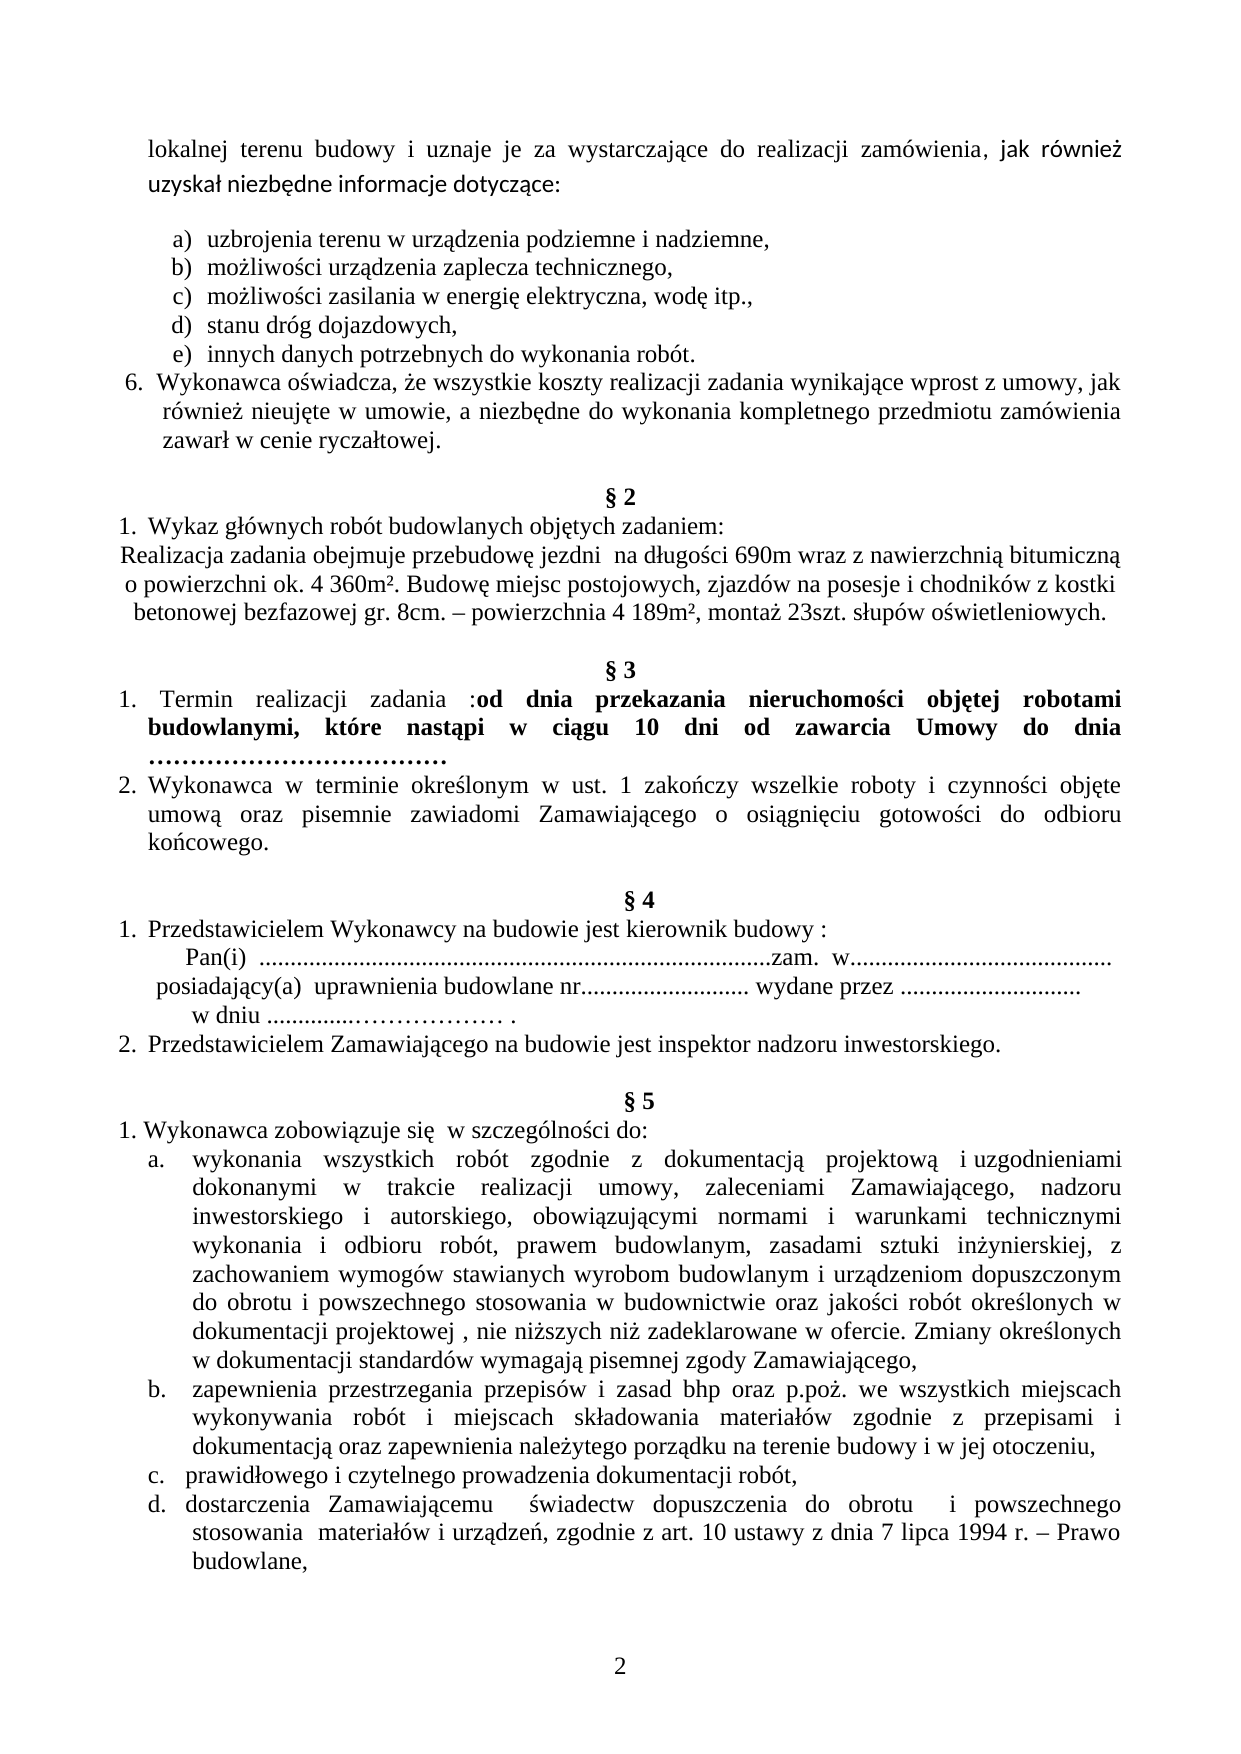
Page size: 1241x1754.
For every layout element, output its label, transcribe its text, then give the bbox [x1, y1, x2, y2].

text c. prawidłowego i czytelnego prowadzenia dokumentacji robót, [148, 1460, 1122, 1489]
list Przedstawicielem Wykonawcy na budowie jest kierownik budowy : [118, 914, 1122, 942]
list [110, 133, 1122, 198]
list Wykaz głównych robót budowlanych objętych zadaniem: [118, 511, 1122, 540]
list możliwości zasilania w energię elektryczna, wodę itp., [192, 281, 1122, 310]
text § 2 [118, 482, 1122, 511]
list Przedstawicielem Zamawiającego na budowie jest inspektor nadzoru inwestorskiego. [118, 1029, 1122, 1057]
list dostarczenia Zamawiającemu świadectw dopuszczenia do obrotu i powszechnego stosowania materiałów i urządzeń, zgodnie z art. 10 ustawy z dnia 7 lipca 1994 r. – Prawo budowlane, [148, 1489, 1122, 1575]
text w dniu ..............……………… . [185, 1000, 1122, 1029]
text § 3 [118, 655, 1122, 684]
list stanu dróg dojazdowych, [192, 310, 1122, 339]
list możliwości urządzenia zaplecza technicznego, [192, 252, 1122, 281]
text Realizacja zadania obejmuje przebudowę jezdni na długości 690m wraz z nawierzchnią bitumiczną o powierzchni ok. 4 360m². Budowę miejsc postojowych, zjazdów na posesje i chodników z kostki betonowej bezfazowej gr. 8cm. – powierzchnia 4 189m², montaż 23szt. słupów oświetleniowych. [118, 540, 1122, 626]
list Wykonawca w terminie określonym w ust. 1 zakończy wszelkie roboty i czynności objęte umową oraz pisemnie zawiadomi Zamawiającego o osiągnięciu gotowości do odbioru końcowego. [118, 770, 1122, 856]
list innych danych potrzebnych do wykonania robót. [192, 339, 1122, 367]
text 1. Wykonawca zobowiązuje się w szczególności do: [118, 1115, 1122, 1144]
text a. wykonania wszystkich robót zgodnie z dokumentacją projektową i uzgodnieniami dokonanymi w trakcie realizacji umowy, zaleceniami Zamawiającego, nadzoru inwestorskiego i autorskiego, obowiązującymi normami i warunkami technicznymi wykonania i odbioru robót, prawem budowlanym, zasadami sztuki inżynierskiej, z zachowaniem wymogów stawianych wyrobom budowlanym i urządzeniom dopuszczonym do obrotu i powszechnego stosowania w budownictwie oraz jakości robót określonych w dokumentacji projektowej , nie niższych niż zadeklarowane w ofercie. Zmiany określonych w dokumentacji standardów wymagają pisemnej zgody Zamawiającego, [148, 1144, 1122, 1374]
text § 4 [156, 885, 1122, 914]
text posiadający(a) uprawnienia budowlane nr........................... wydane przez ............................. [156, 971, 1122, 1000]
text § 5 [156, 1086, 1122, 1115]
list uzbrojenia terenu w urządzenia podziemne i nadziemne, [192, 224, 1122, 252]
text 6. Wykonawca oświadcza, że wszystkie koszty realizacji zadania wynikające wprost z umowy, jak również nieujęte w umowie, a niezbędne do wykonania kompletnego przedmiotu zamówienia zawarł w cenie ryczałtowej. [118, 367, 1122, 454]
text 1. Termin realizacji zadania :od dnia przekazania nieruchomości objętej robotami budowlanymi, które nastąpi w ciągu 10 dni od zawarcia Umowy do dnia ……………………………… [118, 684, 1122, 770]
text Pan(i) ..................................................................................zam. w.......................................... [185, 942, 1122, 971]
text b. zapewnienia przestrzegania przepisów i zasad bhp oraz p.poż. we wszystkich miejscach wykonywania robót i miejscach składowania materiałów zgodnie z przepisami i dokumentacją oraz zapewnienia należytego porządku na terenie budowy i w jej otoczeniu, [148, 1374, 1122, 1460]
